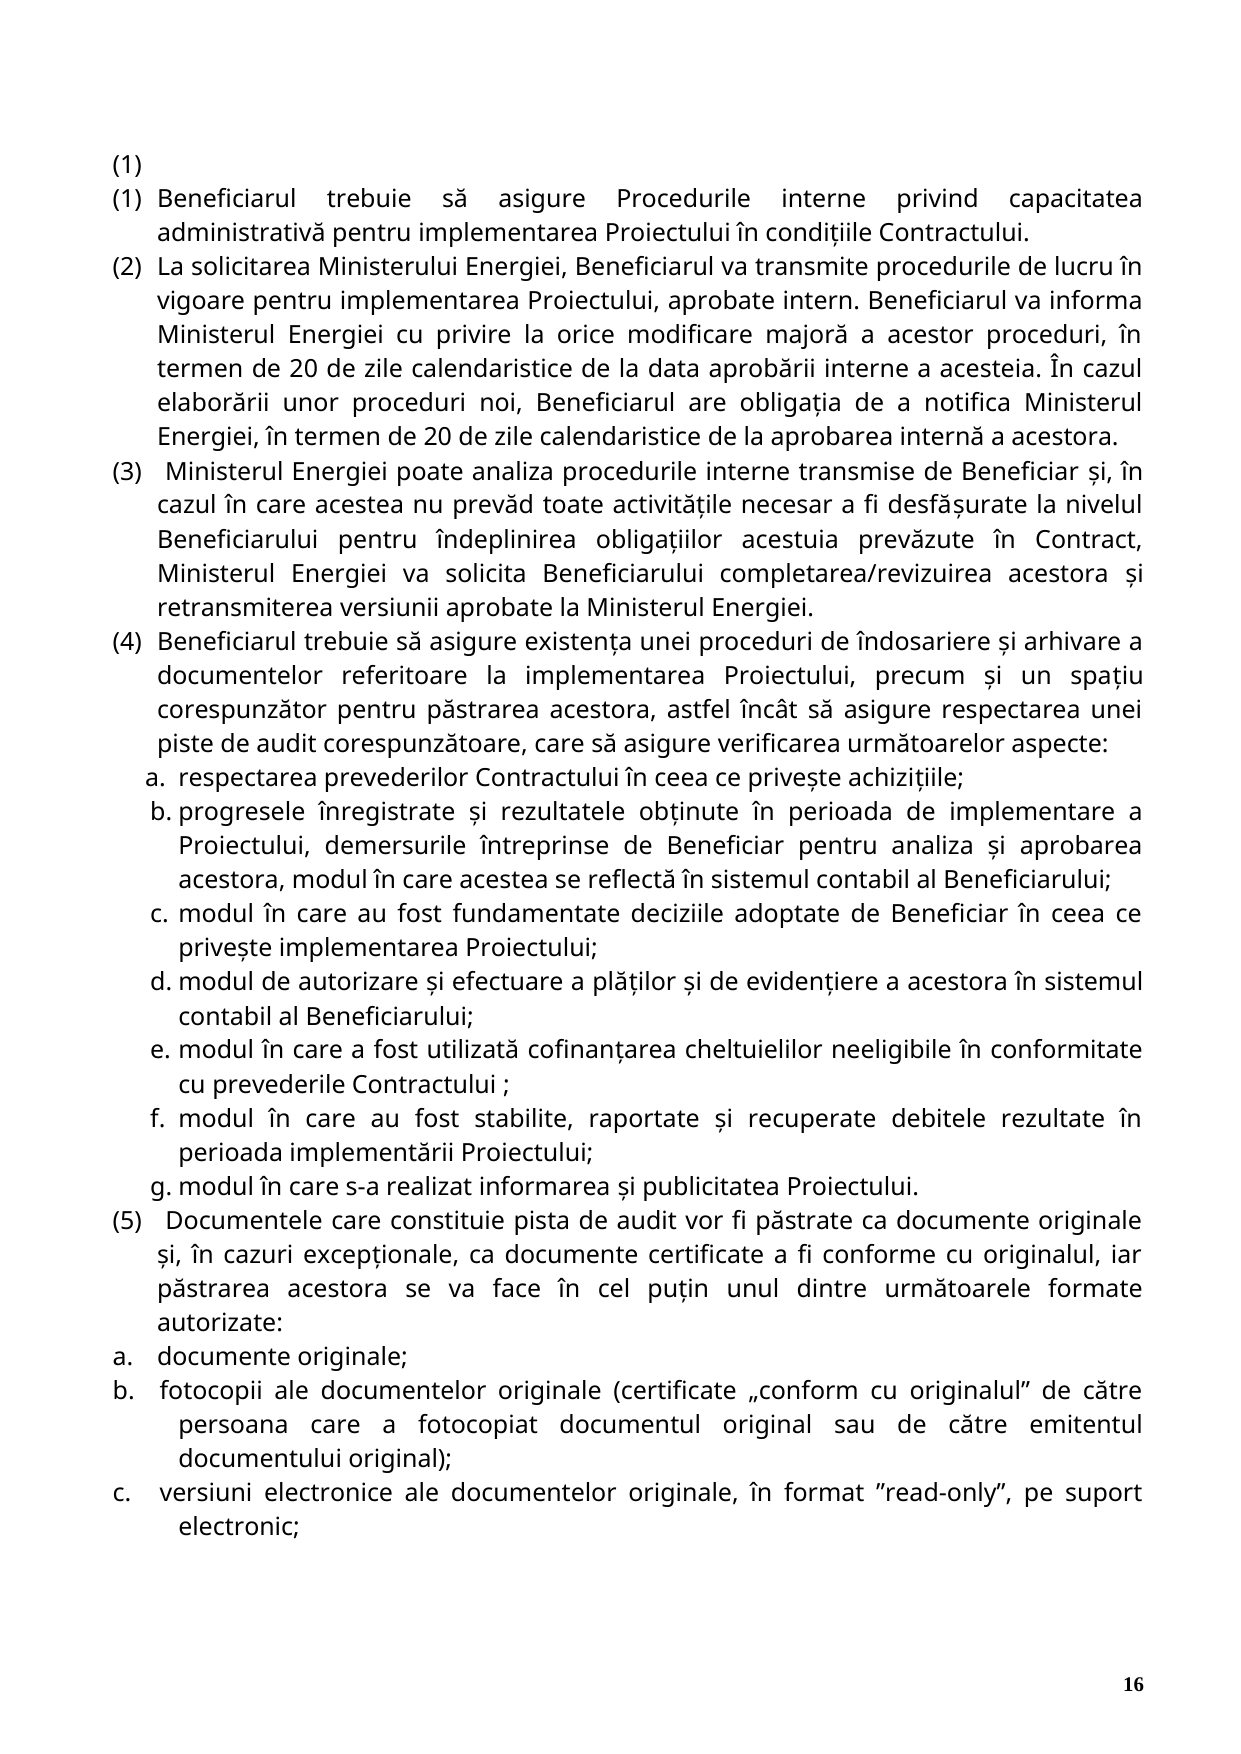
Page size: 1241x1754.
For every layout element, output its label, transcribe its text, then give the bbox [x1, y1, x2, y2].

text a. respectarea prevederilor Contractului în ceea ce priveşte achiziţiile; [112, 760, 1144, 794]
text c. modul în care au fost fundamentate deciziile adoptate de Beneficiar în ceea ce priveşte implementarea Proiectului; [150, 896, 1144, 964]
text (1) [112, 147, 1144, 181]
text (4) Beneficiarul trebuie să asigure existenţa unei proceduri de îndosariere şi arhivare a documentelor referitoare la implementarea Proiectului, precum şi un spaţiu corespunzător pentru păstrarea acestora, astfel încât să asigure respectarea unei piste de audit corespunzătoare, care să asigure verificarea următoarelor aspecte: [112, 623, 1144, 760]
text a. documente originale; [112, 1339, 1144, 1373]
text e. modul în care a fost utilizată cofinanţarea cheltuielilor neeligibile în conformitate cu prevederile Contractului ; [150, 1032, 1144, 1100]
text (3) Ministerul Energiei poate analiza procedurile interne transmise de Beneficiar și, în cazul în care acestea nu prevăd toate activitățile necesar a fi desfășurate la nivelul Beneficiarului pentru îndeplinirea obligațiilor acestuia prevăzute în Contract, Ministerul Energiei va solicita Beneficiarului completarea/revizuirea acestora și retransmiterea versiunii aprobate la Ministerul Energiei. [112, 453, 1144, 623]
text f. modul în care au fost stabilite, raportate şi recuperate debitele rezultate în perioada implementării Proiectului; [150, 1100, 1144, 1168]
text (1) Beneficiarul trebuie să asigure Procedurile interne privind capacitatea administrativă pentru implementarea Proiectului în condițiile Contractului. [112, 181, 1144, 249]
text b. fotocopii ale documentelor originale (certificate „conform cu originalul” de către persoana care a fotocopiat documentul original sau de către emitentul documentului original); [112, 1373, 1144, 1475]
text (5) Documentele care constituie pista de audit vor fi păstrate ca documente originale şi, în cazuri excepţionale, ca documente certificate a fi conforme cu originalul, iar păstrarea acestora se va face în cel puțin unul dintre următoarele formate autorizate: [112, 1202, 1144, 1339]
text b. progresele înregistrate şi rezultatele obţinute în perioada de implementare a Proiectului, demersurile întreprinse de Beneficiar pentru analiza şi aprobarea acestora, modul în care acestea se reflectă în sistemul contabil al Beneficiarului; [150, 794, 1144, 896]
text d. modul de autorizare şi efectuare a plăţilor şi de evidenţiere a acestora în sistemul contabil al Beneficiarului; [150, 964, 1144, 1032]
text c. versiuni electronice ale documentelor originale, în format ”read-only”, pe suport electronic; [112, 1475, 1144, 1543]
text g. modul în care s-a realizat informarea și publicitatea Proiectului. [150, 1168, 1144, 1202]
text (2) La solicitarea Ministerului Energiei, Beneficiarul va transmite procedurile de lucru în vigoare pentru implementarea Proiectului, aprobate intern. Beneficiarul va informa Ministerul Energiei cu privire la orice modificare majoră a acestor proceduri, în termen de 20 de zile calendaristice de la data aprobării interne a acesteia. În cazul elaborării unor proceduri noi, Beneficiarul are obligația de a notifica Ministerul Energiei, în termen de 20 de zile calendaristice de la aprobarea internă a acestora. [112, 249, 1144, 453]
